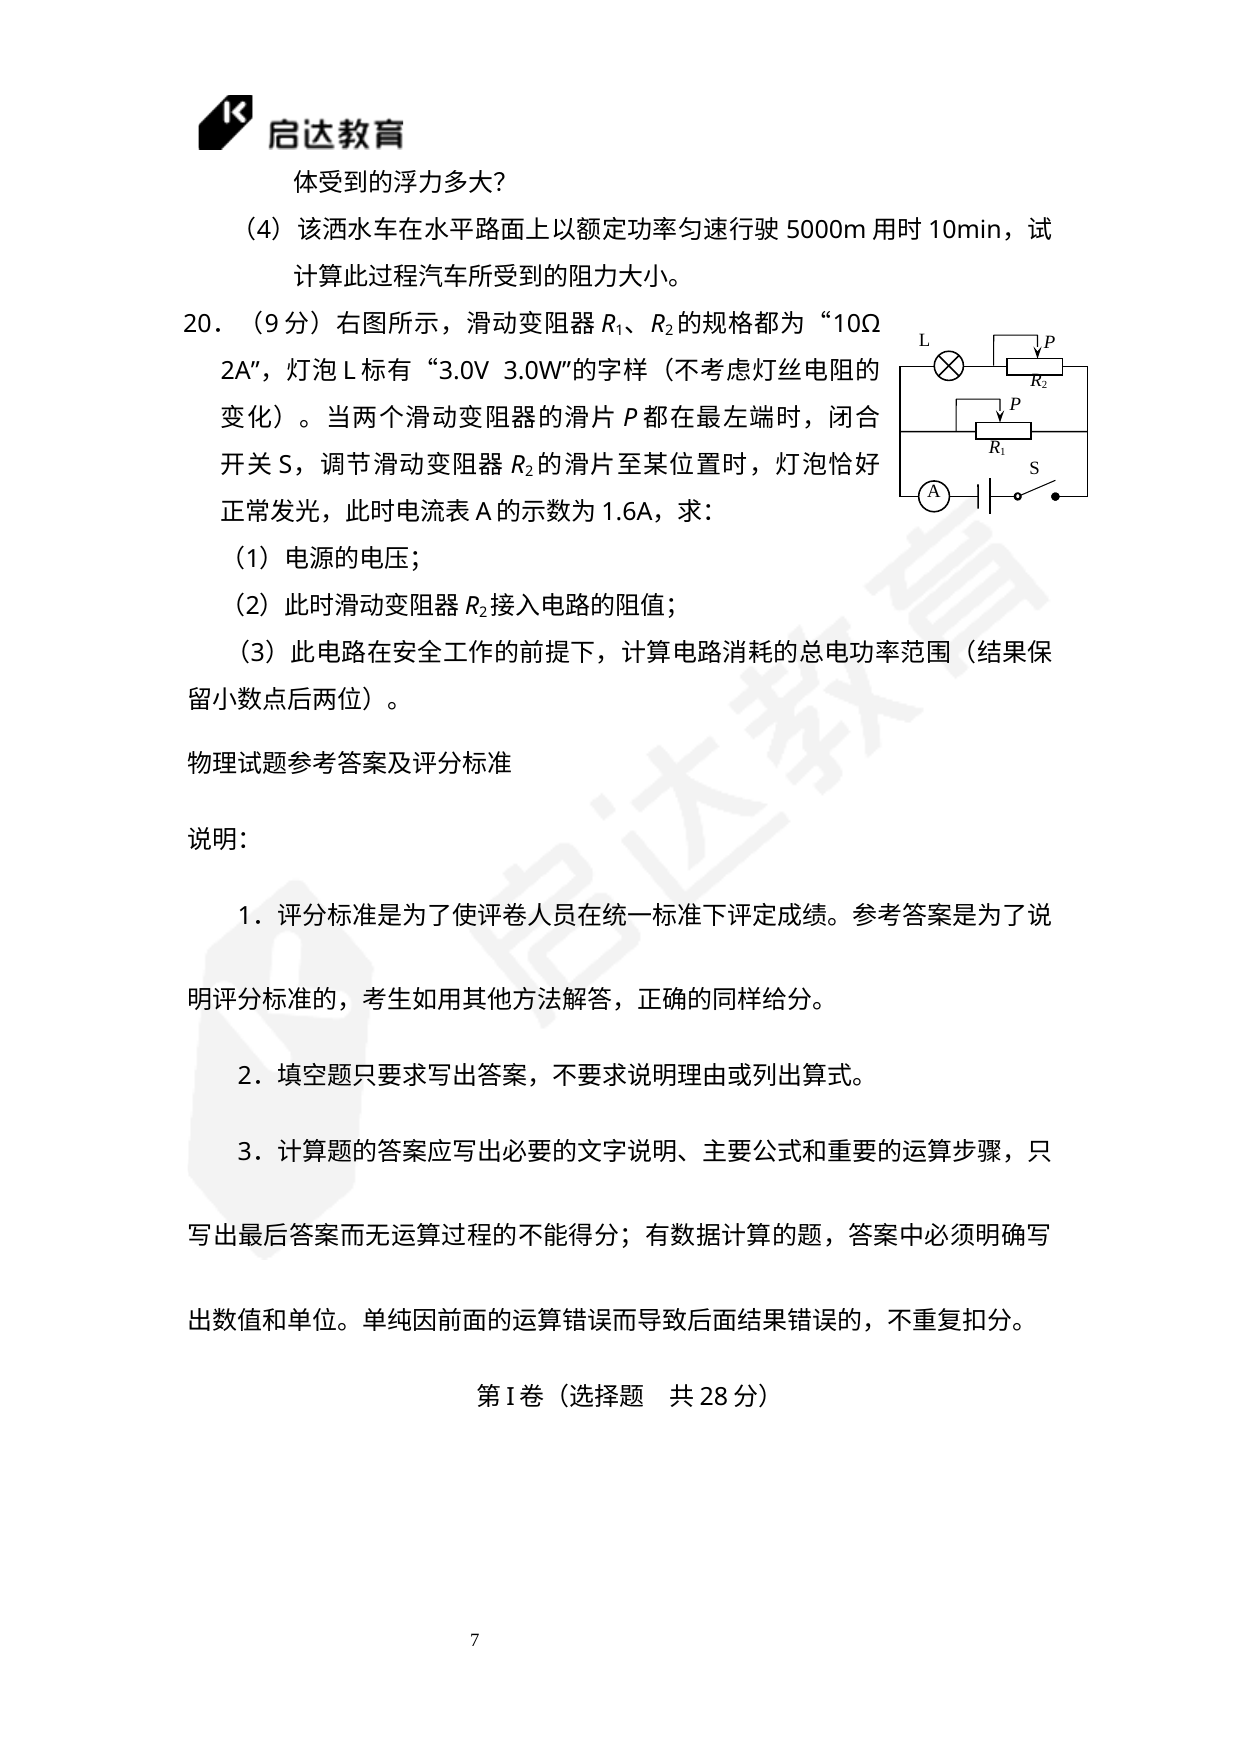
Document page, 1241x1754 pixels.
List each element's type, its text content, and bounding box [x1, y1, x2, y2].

text （1）电源的电压； [220, 539, 1053, 575]
text 第I卷（选择题 共28分） [206, 1362, 1053, 1427]
text 2．填空题只要求写出答案，不要求说明理由或列出算式。 [187, 1041, 1053, 1106]
text 3．计算题的答案应写出必要的文字说明、主要公式和重要的运算步骤，只写出最后答案而无运算过程的不能得分；有数据计算的题，答案中必须明确写出数值和单位。单纯因前面的运算错误而导致后面结果错误的，不重复扣分。 [187, 1117, 1053, 1351]
text （4）该洒水车在水平路面上以额定功率匀速行驶5000m用时10min，试计算此过程汽车所受到的阻力大小。 [231, 209, 1053, 292]
text （3）此电路在安全工作的前提下，计算电路消耗的总电功率范围（结果保留小数点后两位）。 [187, 633, 1053, 716]
text 1．评分标准是为了使评卷人员在统一标准下评定成绩。参考答案是为了说明评分标准的，考生如用其他方法解答，正确的同样给分。 [187, 881, 1053, 1030]
text 20．（9分）右图所示，滑动变阻器R1、R2的规格都为“10Ω 2A”，灯泡L标有“3.0V 3.0W”的字样（不考虑灯丝电阻的变化）。当两个滑动变阻器的滑片P都在最左端时，闭合开关S，调节滑动变阻器R2的滑片至某位置时，灯泡恰好正常发光，此时电流表A的示数为1.6A，求： [183, 303, 1053, 528]
text 物理试题参考答案及评分标准 [179, 727, 1061, 794]
text 说明： [187, 805, 1053, 870]
picture [198, 95, 404, 150]
text （2）此时滑动变阻器R2接入电路的阻值； [220, 586, 1053, 622]
text （3）若水罐内有一漂浮的物体浸没在水中的体积为1.0×10－3m3，则该物体受到的浮力多大？ [231, 162, 1053, 198]
